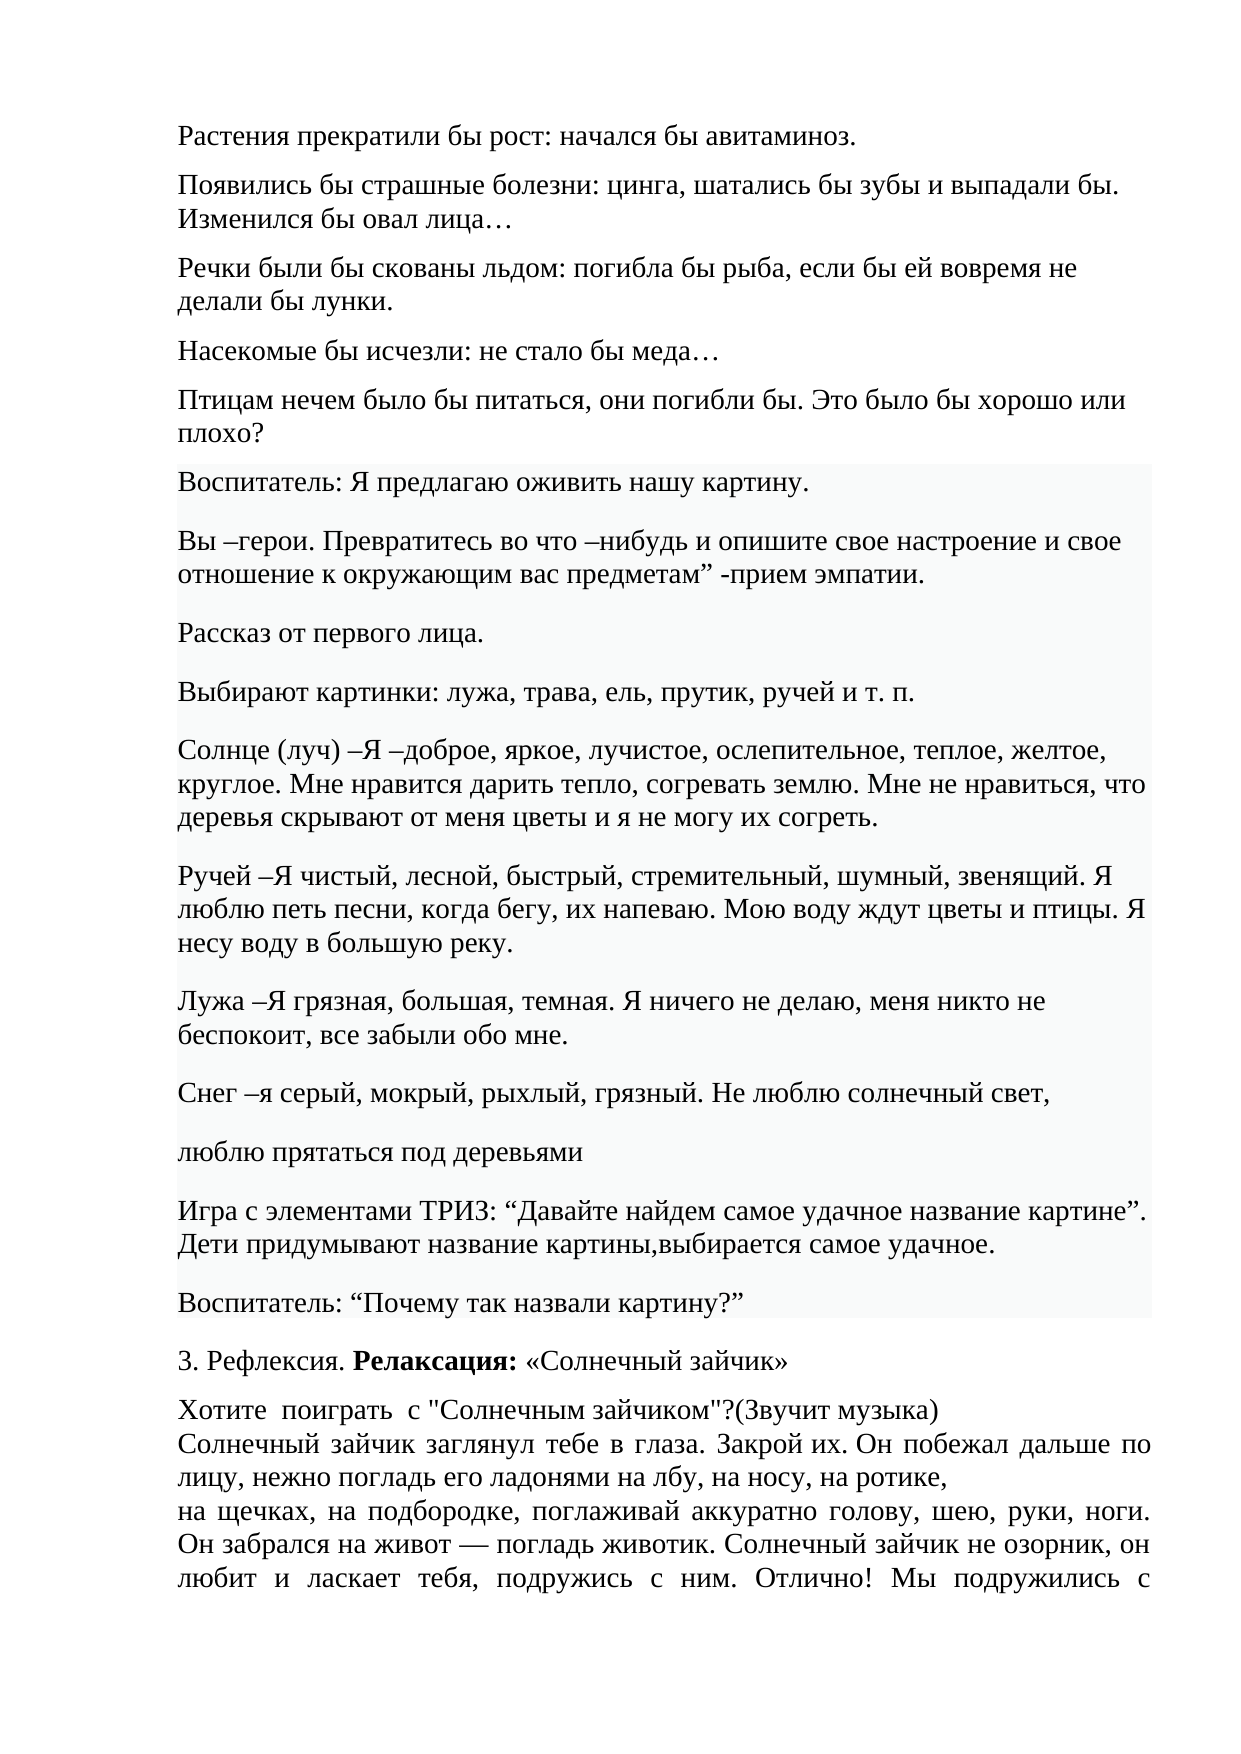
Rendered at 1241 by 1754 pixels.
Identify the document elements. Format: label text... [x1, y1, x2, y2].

text Растения прекратили бы рост: начался бы авитаминоз. [177, 118, 1152, 152]
text Появились бы страшные болезни: цинга, шатались бы зубы и выпадали бы. Изменился бы овал лица… [177, 167, 1152, 234]
text Воспитатель: Я предлагаю оживить нашу картину. [177, 464, 1152, 498]
text 3. Рефлексия. Релаксация: «Солнечный зайчик» [177, 1343, 1152, 1377]
text Хотите поиграть с "Солнечным зайчиком"?(Звучит музыка) [177, 1392, 1152, 1426]
text Рассказ от первого лица. [177, 615, 1152, 649]
text Воспитатель: “Почему так назвали картину?” [177, 1285, 1152, 1318]
text Насекомые бы исчезли: не стало бы меда… [177, 333, 1152, 366]
text Птицам нечем было бы питаться, они погибли бы. Это было бы хорошо или плохо? [177, 382, 1152, 449]
text Ручей –Я чистый, лесной, быстрый, стремительный, шумный, звенящий. Я люблю петь песни, когда бегу, их напеваю. Мою воду ждут цветы и птицы. Я несу воду в большую реку. [177, 858, 1152, 958]
text Лужа –Я грязная, большая, темная. Я ничего не делаю, меня никто не беспокоит, все забыли обо мне. [177, 983, 1152, 1051]
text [177, 1493, 1152, 1594]
text Солнечный зайчик заглянул тебе в глаза. Закрой их. Он побежал дальше по лицу, нежно погладь его ладонями на лбу, на носу, на ротике, [177, 1426, 1152, 1493]
text Снег –я серый, мокрый, рыхлый, грязный. Не люблю солнечный свет, [177, 1076, 1152, 1109]
text Речки были бы скованы льдом: погибла бы рыба, если бы ей вовремя не делали бы лунки. [177, 250, 1152, 317]
text Игра с элементами ТРИЗ: “Давайте найдем самое удачное название картине”. Дети придумывают название картины,выбирается самое удачное. [177, 1193, 1152, 1260]
text Вы –герои. Превратитесь во что –нибудь и опишите свое настроение и свое отношение к окружающим вас предметам” -прием эмпатии. [177, 523, 1152, 590]
text Солнце (луч) –Я –доброе, яркое, лучистое, ослепительное, теплое, желтое, круглое. Мне нравится дарить тепло, согревать землю. Мне не нравиться, что деревья скрывают от меня цветы и я не могу их согреть. [177, 732, 1152, 833]
text Выбирают картинки: лужа, трава, ель, прутик, ручей и т. п. [177, 674, 1152, 707]
text люблю прятаться под деревьями [177, 1134, 1152, 1168]
